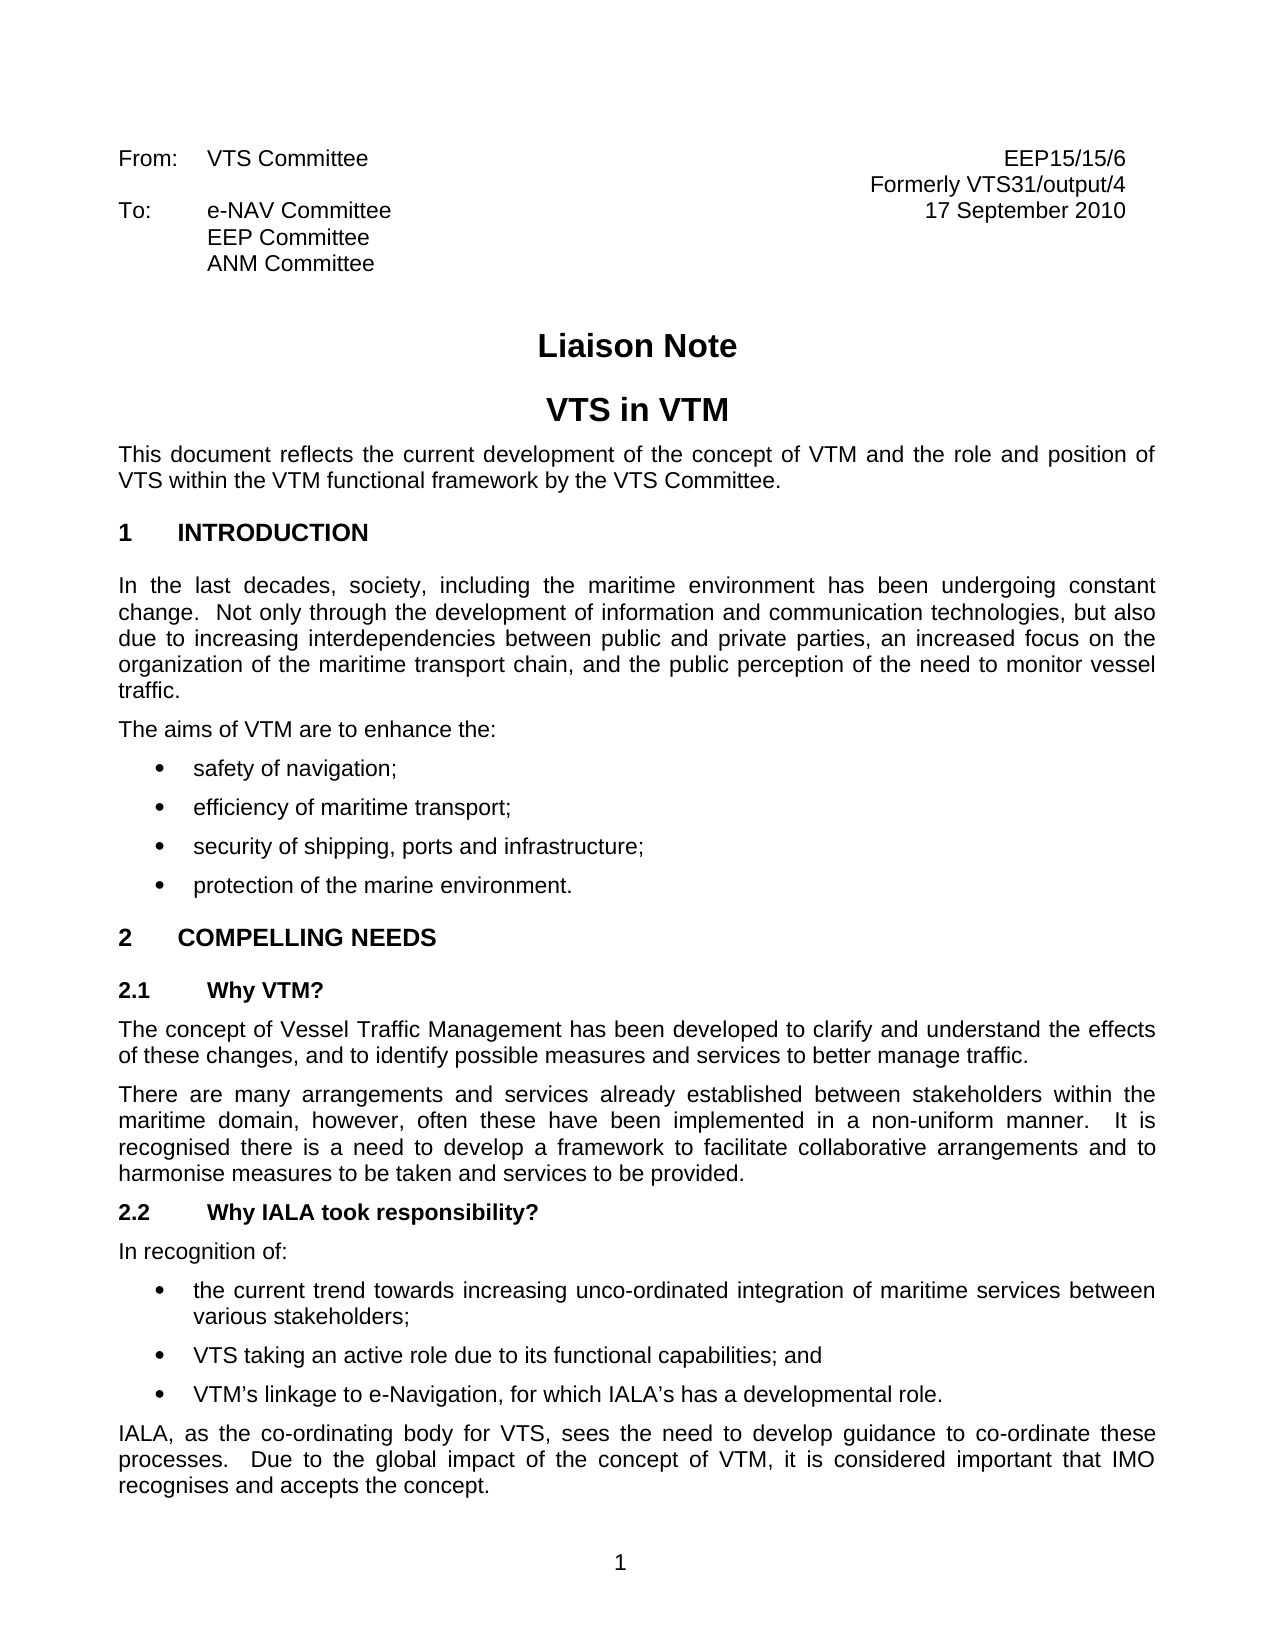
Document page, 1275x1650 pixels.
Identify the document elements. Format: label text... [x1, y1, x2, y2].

text In the last decades, society, including the maritime environment has been undergoing constant change. Not only through the development of information and communication technologies, but also due to increasing interdependencies between public and private parties, an increased focus on the organization of the maritime transport chain, and the public perception of the need to monitor vessel traffic. [118, 572, 1157, 704]
title VTS in VTM [118, 390, 1157, 428]
title Liaison Note [118, 326, 1157, 365]
text VTS taking an active role due to its functional capabilities; and [156, 1342, 1157, 1368]
subtitle Why VTM? [118, 977, 1157, 1003]
text VTM’s linkage to e-Navigation, for which IALA’s has a developmental role. [156, 1381, 1157, 1407]
text This document reflects the current development of the concept of VTM and the role and position of VTS within the VTM functional framework by the VTS Committee. [118, 441, 1157, 493]
text The concept of Vessel Traffic Management has been developed to clarify and understand the effects of these changes, and to identify possible measures and services to better manage traffic. [118, 1016, 1157, 1068]
text efficiency of maritime transport; [156, 794, 1157, 820]
table_cell To: e-NAV Committee EEP Committee ANM Committee [107, 197, 568, 276]
text The aims of VTM are to enhance the: [118, 716, 1157, 743]
table_header From: VTS Committee [107, 145, 568, 197]
text the current trend towards increasing unco-ordinated integration of maritime services between various stakeholders; [156, 1277, 1157, 1329]
table_cell 17 September 2010 [568, 197, 1137, 276]
text In recognition of: [118, 1238, 1157, 1264]
text protection of the marine environment. [156, 872, 1157, 898]
text There are many arrangements and services already established between stakeholders within the maritime domain, however, often these have been implemented in a non-uniform manner. It is recognised there is a need to develop a framework to facilitate collaborative arrangements and to harmonise measures to be taken and services to be provided. [118, 1081, 1157, 1186]
text IALA, as the co-ordinating body for VTS, sees the need to develop guidance to co-ordinate these processes. Due to the global impact of the concept of VTM, it is considered important that IMO recognises and accepts the concept. [118, 1419, 1157, 1498]
subtitle Introduction [118, 518, 1157, 547]
text security of shipping, ports and infrastructure; [156, 833, 1157, 859]
table_header EEP15/15/6 Formerly VTS31/output/4 [568, 145, 1137, 197]
text safety of navigation; [156, 755, 1157, 782]
subtitle Compelling needs [118, 923, 1157, 952]
subtitle Why IALA took responsibility? [118, 1199, 1157, 1225]
